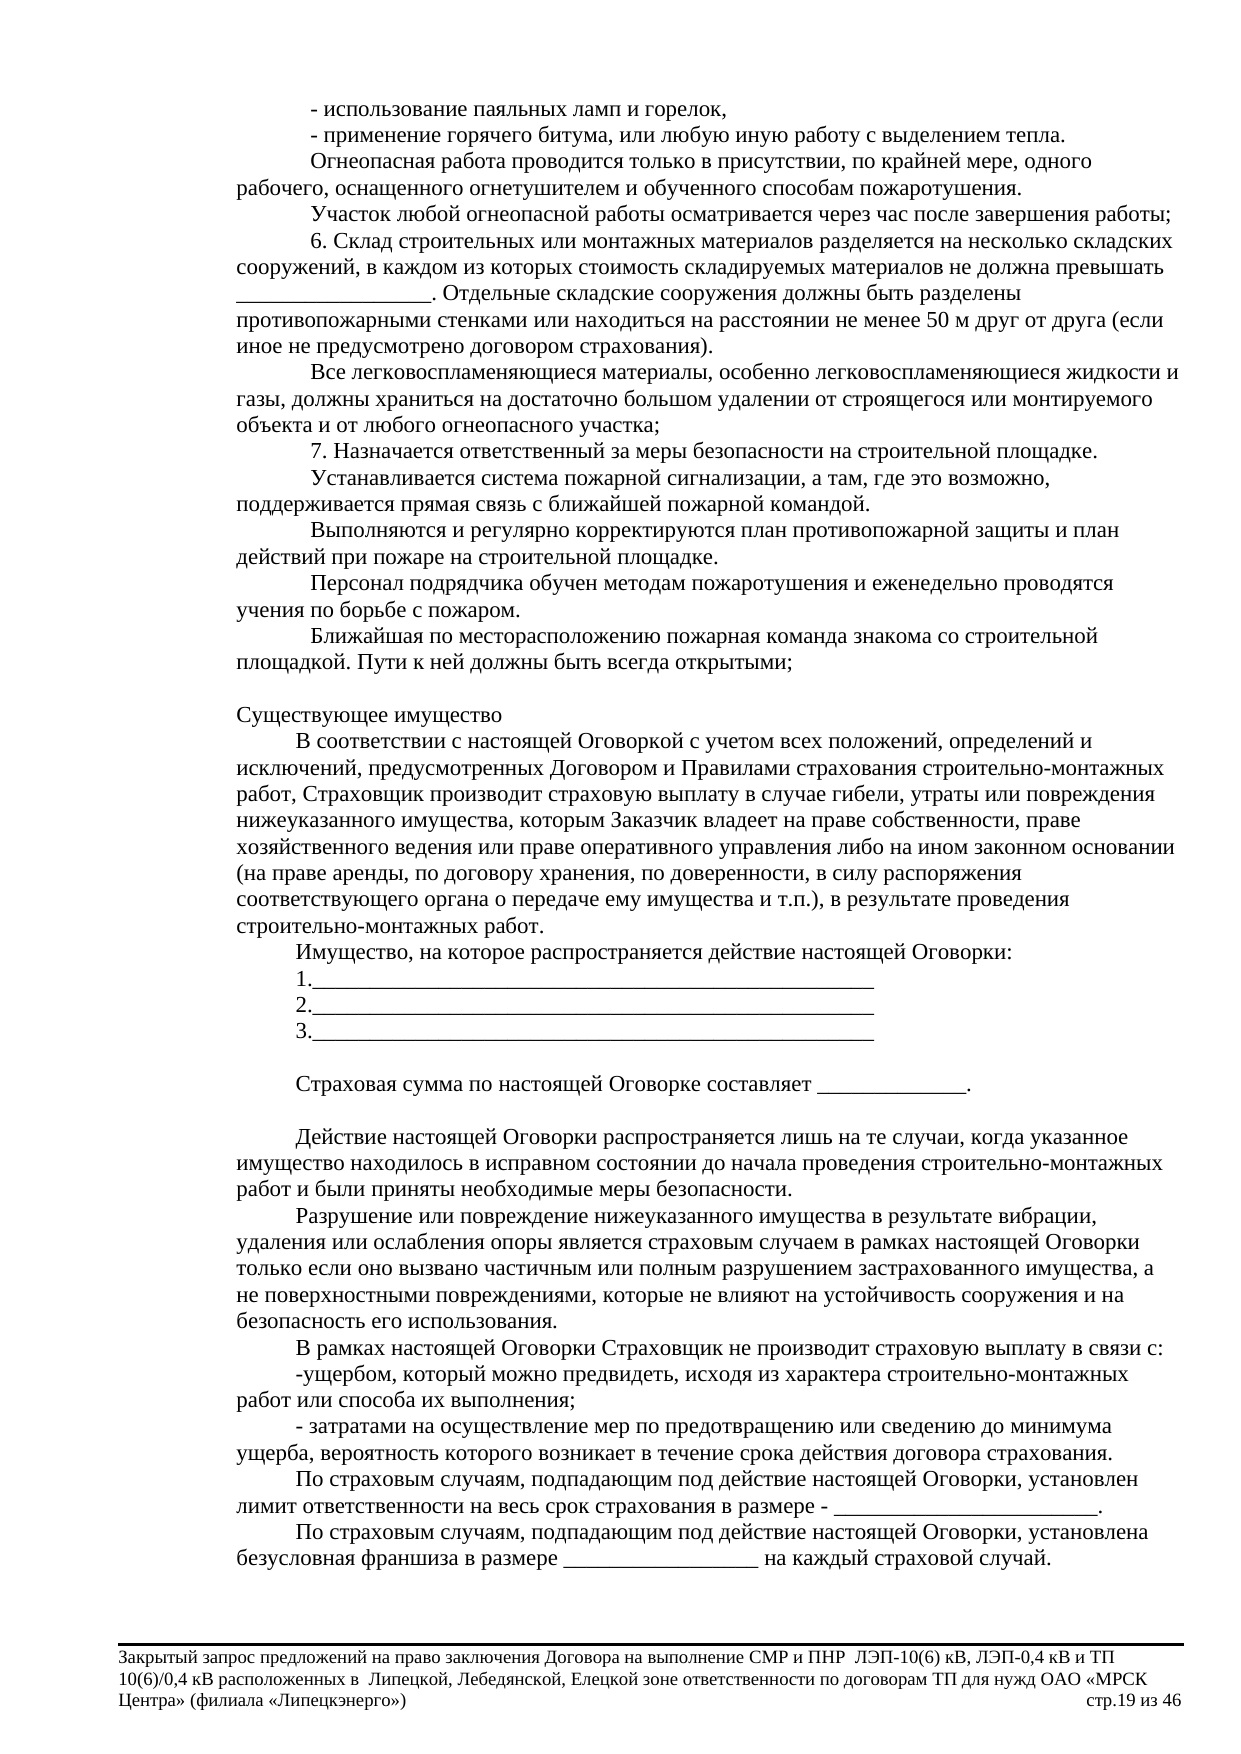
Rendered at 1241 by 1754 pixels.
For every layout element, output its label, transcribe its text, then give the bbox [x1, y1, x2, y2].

text Все легковоспламеняющиеся материалы, особенно легковоспламеняющиеся жидкости и газы, должны храниться на достаточно большом удалении от строящегося или монтируемого объекта и от любого огнеопасного участка; [236, 358, 1181, 437]
text В рамках настоящей Оговорки Страховщик не производит страховую выплату в связи с: [236, 1333, 1181, 1360]
text Устанавливается система пожарной сигнализации, а там, где это возможно, поддерживается прямая связь с ближайшей пожарной командой. [236, 464, 1181, 517]
text Персонал подрядчика обучен методам пожаротушения и еженедельно проводятся учения по борьбе с пожаром. [236, 569, 1181, 622]
text Ближайшая по месторасположению пожарная команда знакома со строительной площадкой. Пути к ней должны быть всегда открытыми; [236, 622, 1181, 675]
text -ущербом, который можно предвидеть, исходя из характера строительно-монтажных работ или способа их выполнения; [236, 1360, 1181, 1413]
text Огнеопасная работа проводится только в присутствии, по крайней мере, одного рабочего, оснащенного огнетушителем и обученного способам пожаротушения. [236, 148, 1181, 200]
list Существующее имущество [236, 701, 1181, 727]
text По страховым случаям, подпадающим под действие настоящей Оговорки, установлен лимит ответственности на весь срок страхования в размере - _______________________. [236, 1465, 1181, 1518]
text 7. Назначается ответственный за меры безопасности на строительной площадке. [236, 437, 1181, 464]
text Действие настоящей Оговорки распространяется лишь на те случаи, когда указанное имущество находилось в исправном состоянии до начала проведения строительно-монтажных работ и были приняты необходимые меры безопасности. [236, 1123, 1181, 1202]
text По страховым случаям, подпадающим под действие настоящей Оговорки, установлена безусловная франшиза в размере _________________ на каждый страховой случай. [236, 1518, 1181, 1571]
text Страховая сумма по настоящей Оговорке составляет _____________. [236, 1070, 1181, 1096]
text - применение горячего битума, или любую иную работу с выделением тепла. [236, 121, 1181, 148]
text Выполняются и регулярно корректируются план противопожарной защиты и план действий при пожаре на строительной площадке. [236, 517, 1181, 569]
text 6. Склад строительных или монтажных материалов разделяется на несколько складских сооружений, в каждом из которых стоимость складируемых материалов не должна превышать _________________. Отдельные складские сооружения должны быть разделены противопожарными стенками или находиться на расстоянии не менее друг от друга (если иное не предусмотрено договором страхования). [236, 227, 1181, 358]
text - затратами на осуществление мер по предотвращению или сведению до минимума ущерба, вероятность которого возникает в течение срока действия договора страхования. [236, 1413, 1181, 1465]
text Разрушение или повреждение нижеуказанного имущества в результате вибрации, удаления или ослабления опоры является страховым случаем в рамках настоящей Оговорки только если оно вызвано частичным или полным разрушением застрахованного имущества, а не поверхностными повреждениями, которые не влияют на устойчивость сооружения и на безопасность его использования. [236, 1202, 1181, 1333]
text - использование паяльных ламп и горелок, [236, 95, 1181, 121]
text Имущество, на которое распространяется действие настоящей Оговорки: [236, 938, 1181, 964]
text Участок любой огнеопасной работы осматривается через час после завершения работы; [236, 200, 1181, 227]
text В соответствии с настоящей Оговоркой с учетом всех положений, определений и исключений, предусмотренных Договором и Правилами страхования строительно-монтажных работ, Страховщик производит страховую выплату в случае гибели, утраты или повреждения нижеуказанного имущества, которым Заказчик владеет на праве собственности, праве хозяйственного ведения или праве оперативного управления либо на ином законном основании (на праве аренды, по договору хранения, по доверенности, в силу распоряжения соответствующего органа о передаче ему имущества и т.п.), в результате проведения строительно-монтажных работ. [236, 727, 1181, 938]
text 2._________________________________________________ [236, 991, 1181, 1017]
text 3._________________________________________________ [236, 1017, 1181, 1044]
text 1._________________________________________________ [236, 964, 1181, 991]
